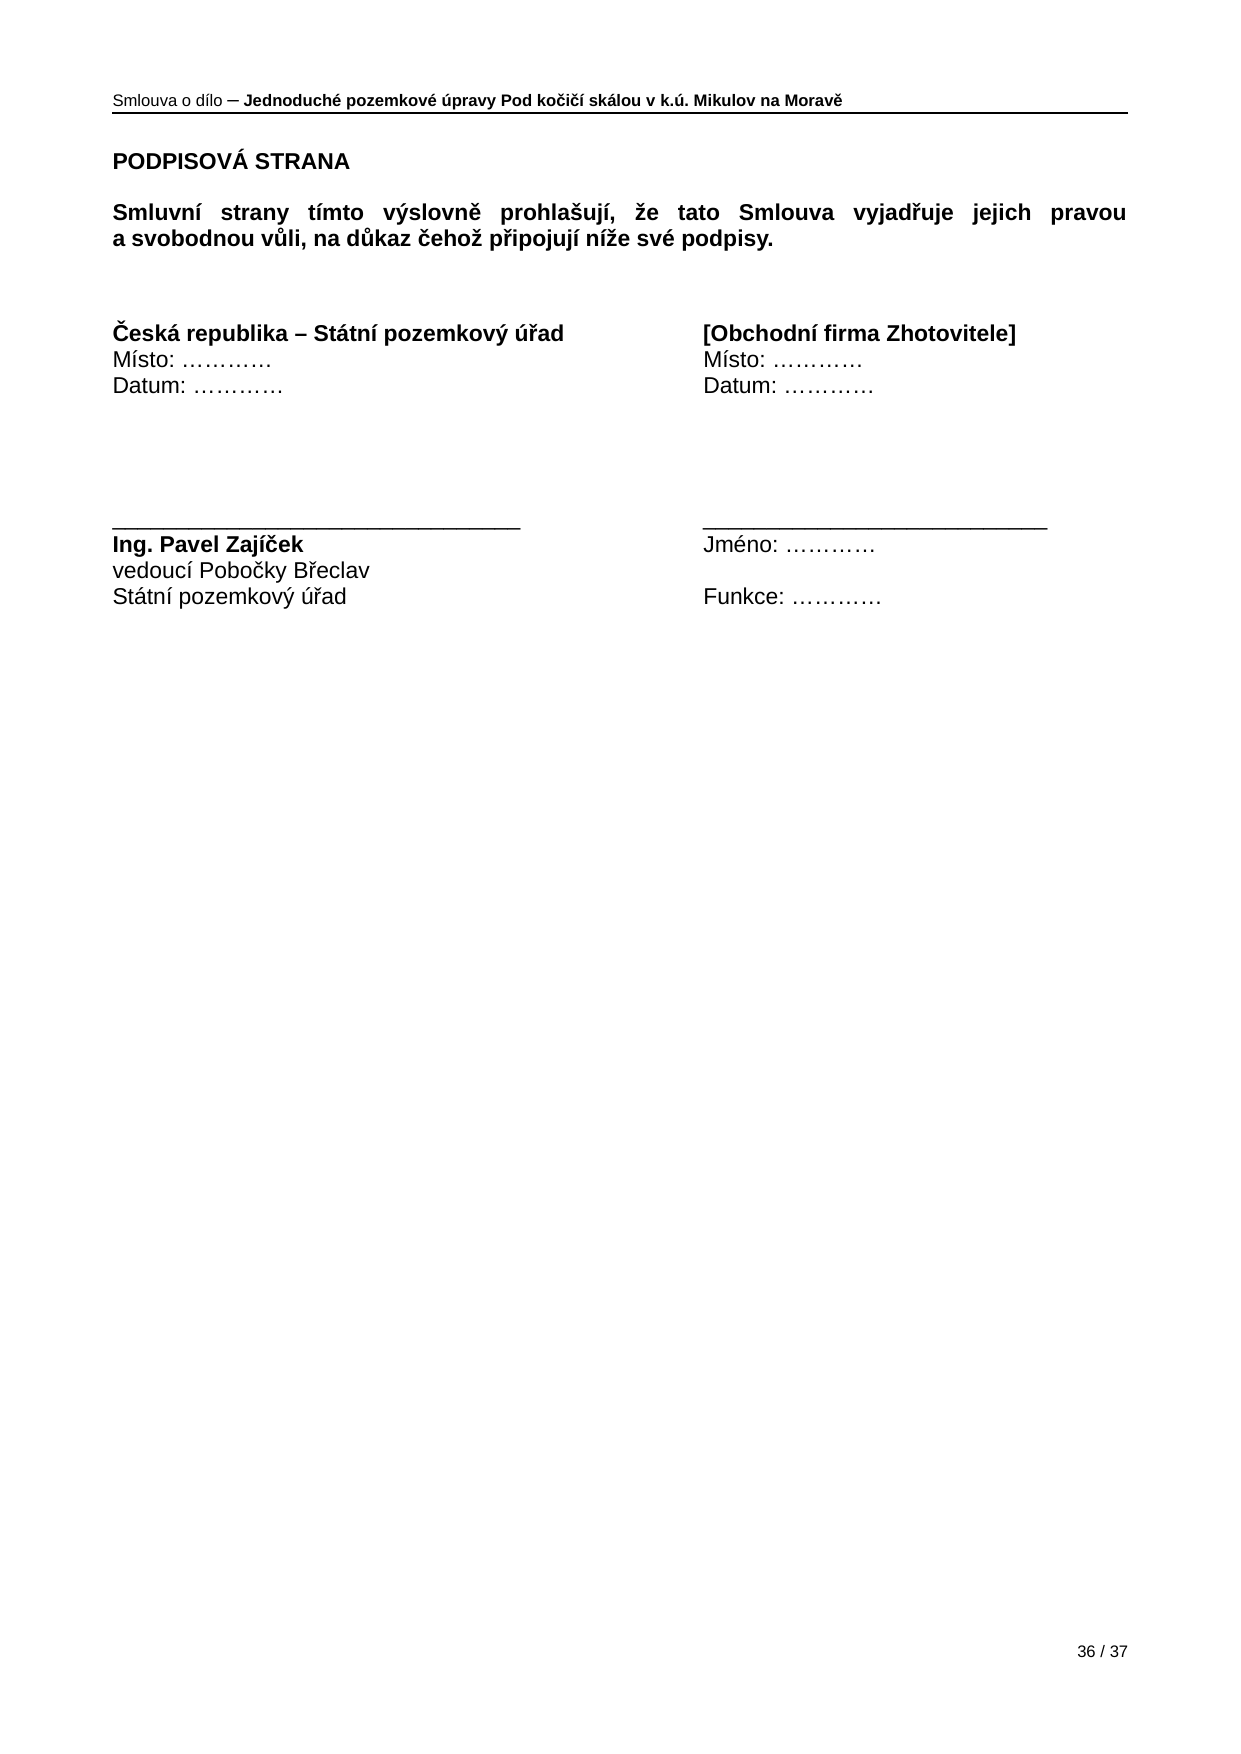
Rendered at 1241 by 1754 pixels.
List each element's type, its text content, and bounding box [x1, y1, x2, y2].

text Ing. Pavel Zajíček Jméno: ………… [112, 531, 1128, 557]
text ________________________________ ___________________________ [112, 504, 1128, 531]
text Česká republika – Státní pozemkový úřad [Obchodní firma Zhotovitele] [112, 320, 1128, 346]
text Datum: ………… Datum: ………… [112, 372, 1128, 399]
text Místo: ………… Místo: ………… [112, 346, 1128, 372]
text PODPISOVÁ STRANA [112, 148, 1128, 174]
text Smluvní strany tímto výslovně prohlašují, že tato Smlouva vyjadřuje jejich pravou a svobodnou vůli, na důkaz čehož připojují níže své podpisy. [112, 199, 1128, 252]
text Státní pozemkový úřad Funkce: ………… [112, 583, 1128, 610]
text vedoucí Pobočky Břeclav [112, 557, 1128, 583]
